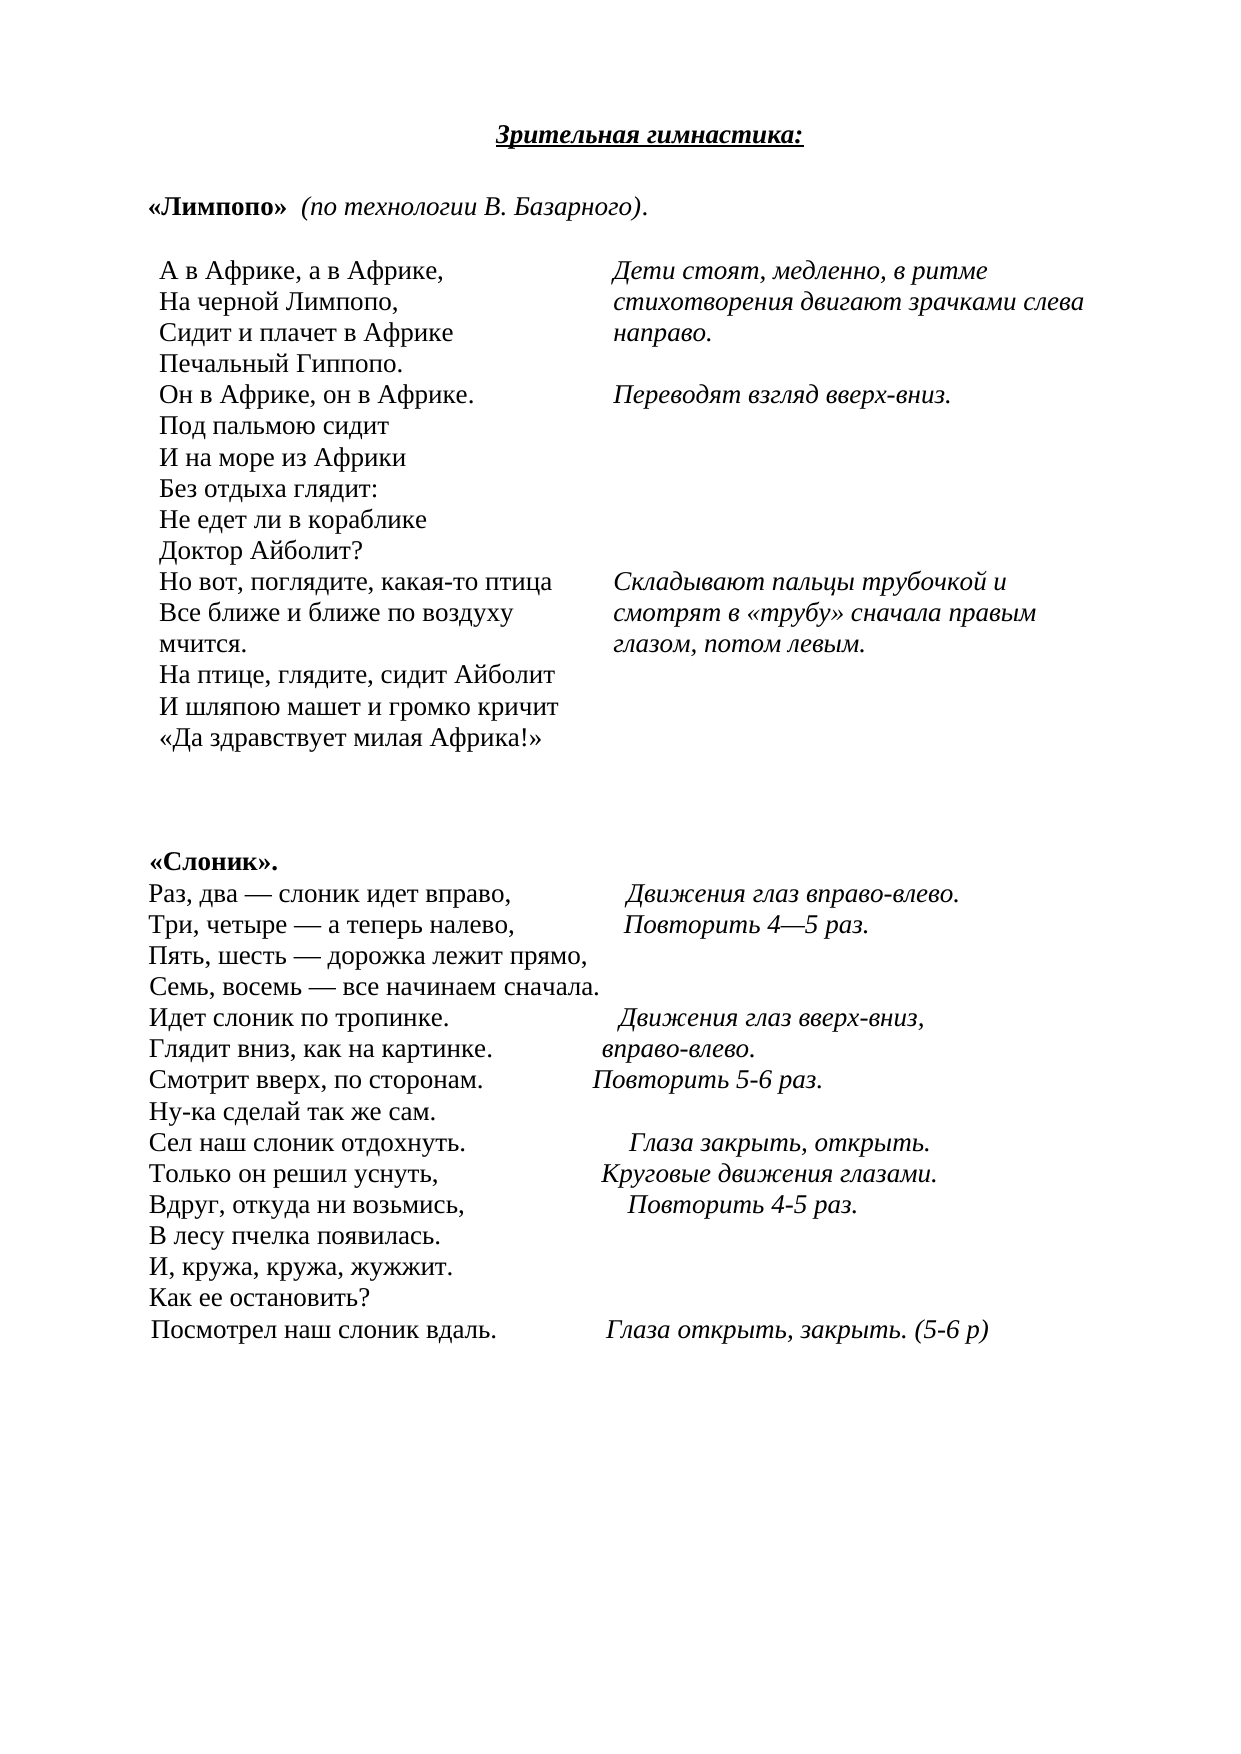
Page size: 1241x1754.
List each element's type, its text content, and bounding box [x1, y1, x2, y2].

text Вдруг, откуда ни возьмись, Повторить 4-5 раз. [149, 1188, 1152, 1219]
table_header А в Африке, а в Африке, На черной Лимпопо, Сидит и плачет в Африке Печальный Гиппопо. Он в Африке, он в Африке. Под пальмою сидит И на море из Африки Без отдыха глядит: Не едет ли в кораблике Доктор Айболит? Но вот, поглядите, какая-то птица Все ближе и ближе по воздуху мчится. На птице, глядите, сидит Айболит И шляпою машет и громко кричит «Да здравствует милая Африка!» [148, 254, 602, 752]
text Посмотрел наш слоник вдаль. Глаза открыть, закрыть. (5-6 р) [151, 1313, 1152, 1344]
text «Лимпопо» (по технологии В. Базарного). [148, 189, 1152, 221]
text Зрительная гимнастика: [148, 118, 1152, 149]
text Сел наш слоник отдохнуть. Глаза закрыть, открыть. [149, 1126, 1152, 1157]
table_header Дети стоят, медленно, в ритме стихотворения двигают зрачками слева направо. Переводят взгляд вверх-вниз. Складывают пальцы трубочкой и смотрят в «трубу» сначала правым глазом, потом левым. [602, 254, 1119, 752]
text Раз, два — слоник идет вправо, Движения глаз вправо-влево. [148, 877, 1151, 908]
text «Слоник». [149, 846, 1152, 877]
text Ну-ка сделай так же сам. [149, 1095, 1152, 1126]
text Семь, восемь — все начинаем сначала. [149, 970, 1152, 1001]
text И, кружа, кружа, жужжит. [149, 1250, 1152, 1282]
text В лесу пчелка появилась. [149, 1219, 1152, 1250]
text Три, четыре — а теперь налево, Повторить 4—5 раз. [148, 908, 1151, 939]
text Как ее остановить? [149, 1282, 1152, 1313]
text Глядит вниз, как на картинке. вправо-влево. [149, 1032, 1152, 1063]
text Смотрит вверх, по сторонам. Повторить 5-6 раз. [149, 1063, 1152, 1095]
text Идет слоник по тропинке. Движения глаз вверх-вниз, [149, 1001, 1152, 1032]
text Только он решил уснуть, Круговые движения глазами. [149, 1157, 1152, 1188]
text Пять, шесть — дорожка лежит прямо, [148, 939, 1151, 970]
